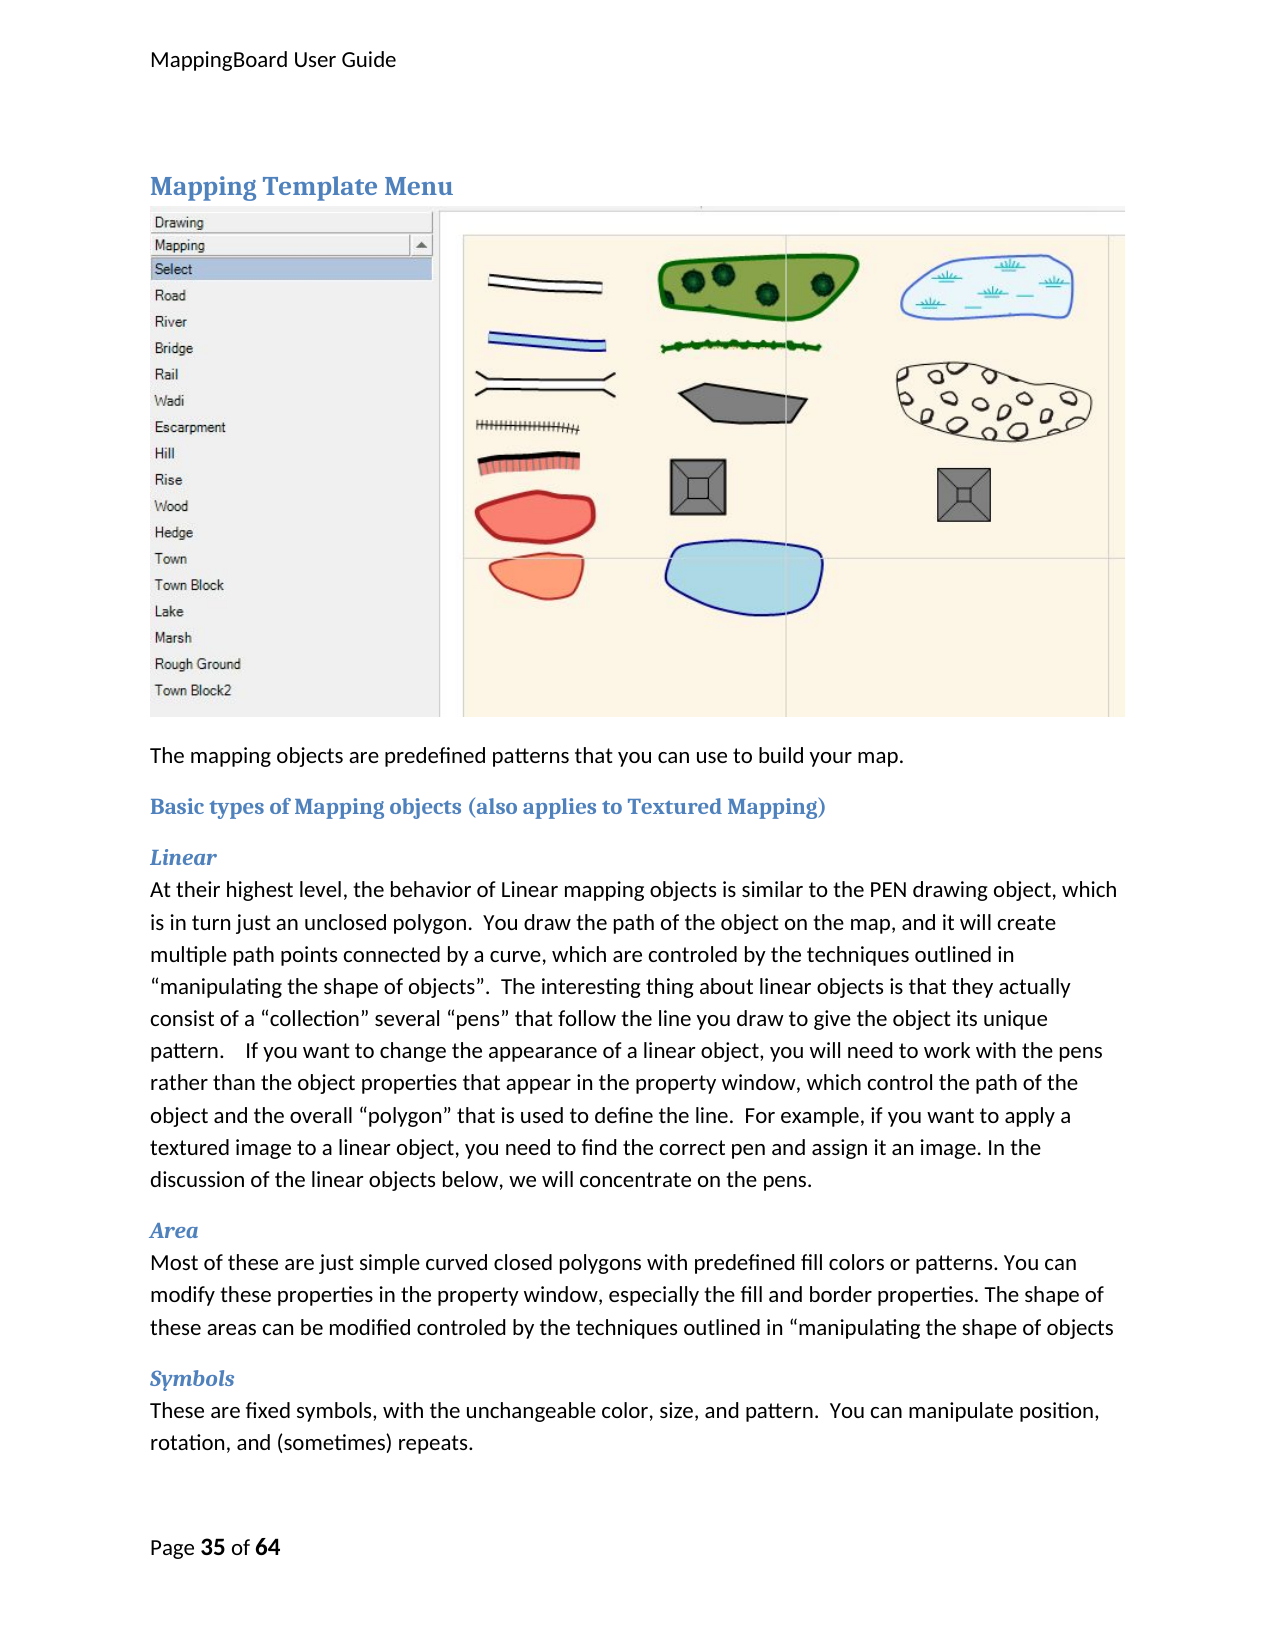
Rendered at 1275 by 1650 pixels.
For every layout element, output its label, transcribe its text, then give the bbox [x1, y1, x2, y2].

subtitle Symbols [150, 1366, 1125, 1392]
text At their highest level, the behavior of Linear mapping objects is similar to the PEN drawing object, which is in turn just an unclosed polygon. You draw the path of the object on the map, and it will create multiple path points connected by a curve, which are controled by the techniques outlined in “manipulating the shape of objects”. The interesting thing about linear objects is that they actually consist of a “collection” several “pens” that follow the line you draw to give the object its unique pattern. If you want to change the appearance of a linear object, you will need to work with the pens rather than the object properties that appear in the property window, which control the path of the object and the overall “polygon” that is used to define the line. For example, if you want to apply a textured image to a linear object, you need to find the correct pen and assign it an image. In the discussion of the linear objects below, we will concentrate on the pens. [150, 875, 1125, 1193]
subtitle Linear [150, 845, 1125, 872]
text These are fixed symbols, with the unchangeable color, size, and pattern. You can manipulate position, rotation, and (sometimes) repeats. [150, 1396, 1125, 1456]
picture [150, 206, 1125, 717]
text Most of these are just simple curved closed polygons with predefined fill colors or patterns. You can modify these properties in the property window, especially the fill and border properties. The shape of these areas can be modified controled by the techniques outlined in “manipulating the shape of objects [150, 1248, 1125, 1341]
subtitle Area [150, 1218, 1125, 1244]
subtitle Mapping Template Menu [150, 171, 1125, 202]
text The mapping objects are predefined patterns that you can use to build your map. [150, 741, 1125, 769]
subtitle Basic types of Mapping objects (also applies to Textured Mapping) [150, 794, 1125, 821]
